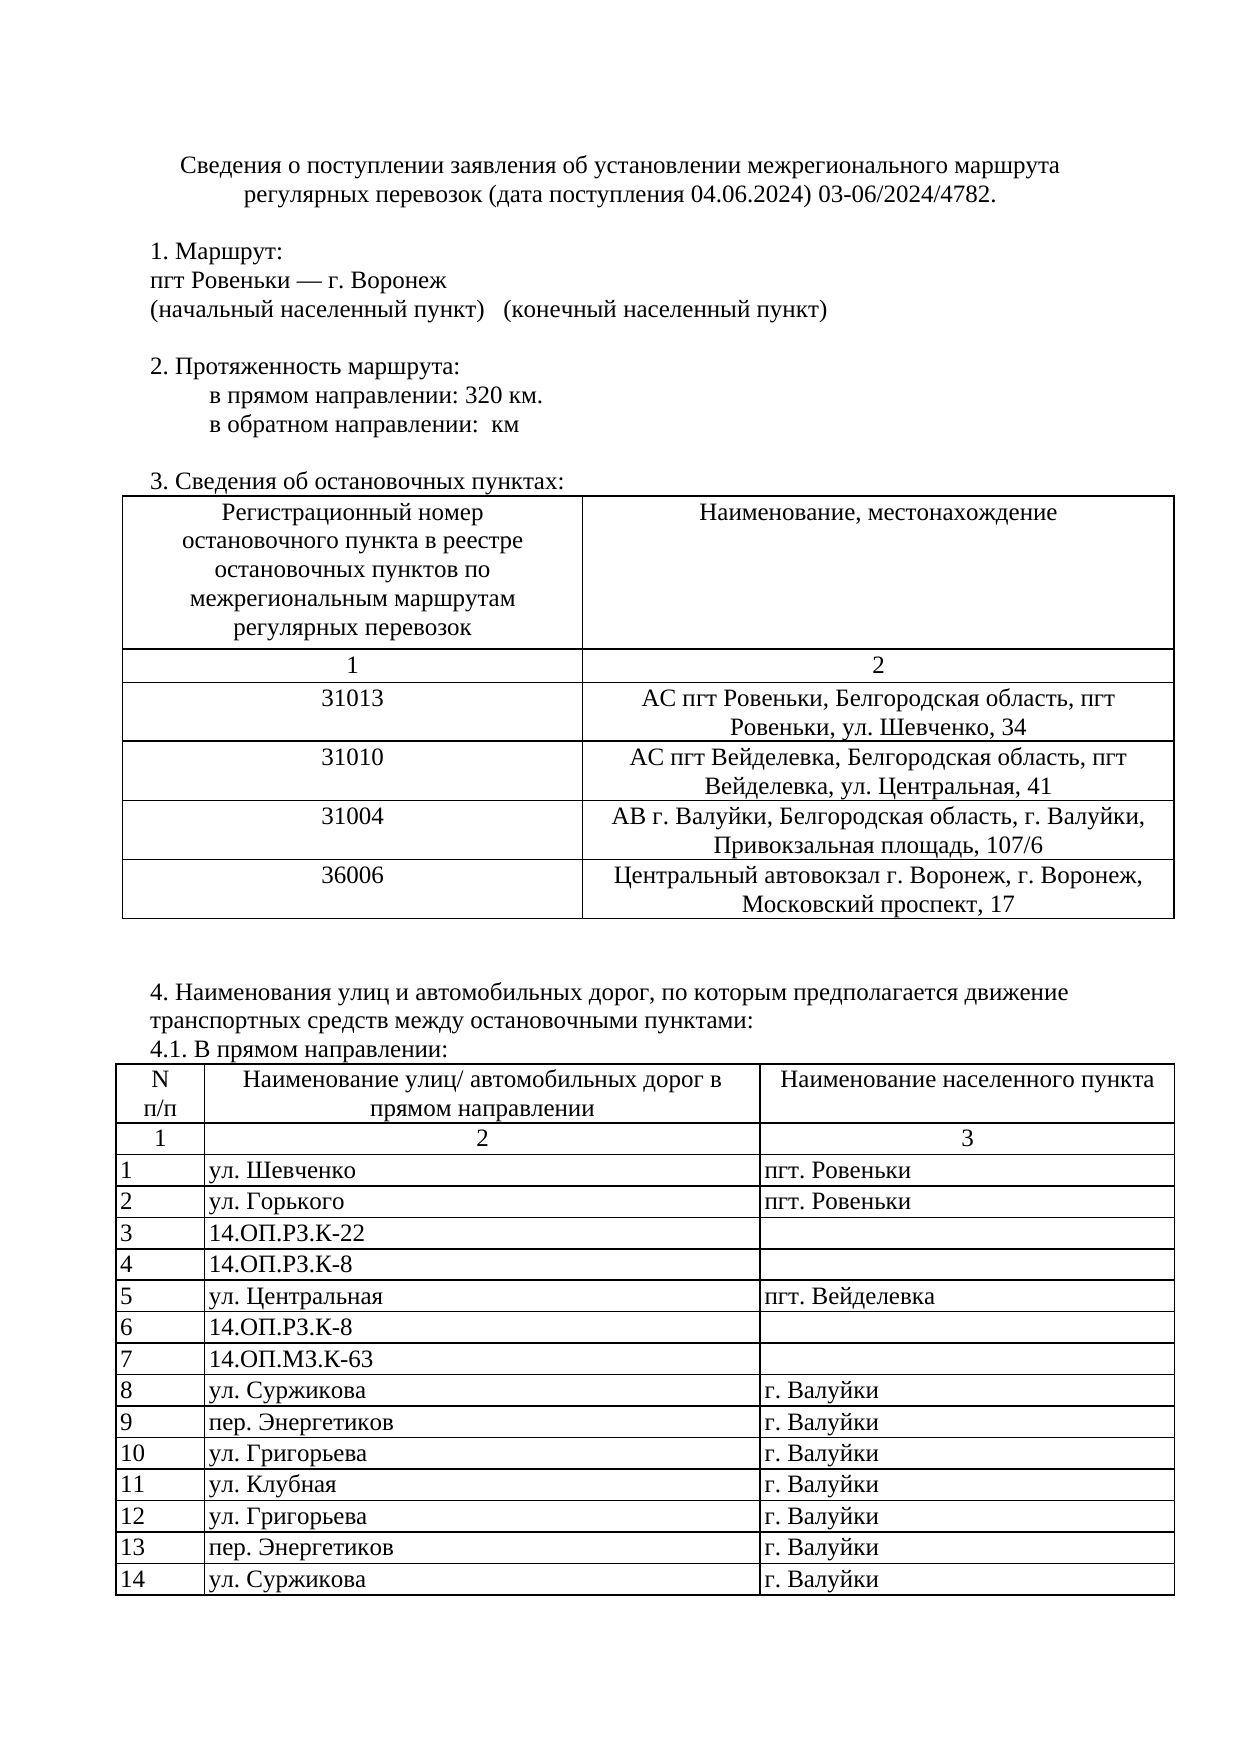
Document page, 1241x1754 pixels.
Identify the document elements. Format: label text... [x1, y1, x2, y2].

table_header N п/п [117, 1065, 204, 1122]
table_cell 3 [761, 1124, 1174, 1153]
text в прямом направлении: 320 км. [150, 380, 1090, 409]
table_cell 14.ОП.РЗ.К-8 [205, 1250, 759, 1279]
table_cell ул. Григорьева [205, 1501, 759, 1531]
table_cell г. Валуйки [761, 1501, 1174, 1531]
table_cell 5 [117, 1281, 204, 1311]
table_cell 31013 [123, 683, 582, 740]
table_cell 4 [117, 1250, 204, 1279]
table_cell пер. Энергетиков [205, 1533, 759, 1562]
text пгт Ровеньки — г. Воронеж [150, 265, 1090, 294]
table_cell [761, 1344, 1174, 1374]
table_cell г. Валуйки [761, 1533, 1174, 1562]
table_header Регистрационный номер остановочного пункта в реестре остановочных пунктов по межрегиональным маршрутам регулярных перевозок [123, 497, 582, 648]
table_cell 2 [583, 650, 1173, 681]
table_cell 13 [117, 1533, 204, 1562]
text 4.1. В прямом направлении: [150, 1034, 1090, 1063]
table_cell 14.ОП.МЗ.К-63 [205, 1344, 759, 1374]
table_cell [761, 1250, 1174, 1279]
table_cell ул. Григорьева [205, 1438, 759, 1468]
text 3. Сведения об остановочных пунктах: [150, 466, 1090, 495]
text 1. Маршрут: [150, 236, 1090, 265]
table_cell 31010 [123, 742, 582, 799]
table_header Наименование, местонахождение [583, 497, 1173, 648]
table_cell АС пгт Вейделевка, Белгородская область, пгт Вейделевка, ул. Центральная, 41 [583, 742, 1173, 799]
text Сведения о поступлении заявления об установлении межрегионального маршрута регулярных перевозок (дата поступления 04.06.2024) 03-06/2024/4782. [150, 150, 1090, 207]
table_cell ул. Клубная [205, 1470, 759, 1499]
table_cell 10 [117, 1438, 204, 1468]
table_cell АВ г. Валуйки, Белгородская область, г. Валуйки, Привокзальная площадь, 107/6 [583, 801, 1173, 858]
text (начальный населенный пункт) (конечный населенный пункт) [150, 294, 1090, 322]
table_cell г. Валуйки [761, 1564, 1174, 1594]
table_cell 6 [117, 1312, 204, 1342]
table_header Наименование населенного пункта [761, 1065, 1174, 1122]
table_cell пгт. Вейделевка [761, 1281, 1174, 1311]
table_cell г. Валуйки [761, 1407, 1174, 1437]
table_cell [761, 1312, 1174, 1342]
text 4. Наименования улиц и автомобильных дорог, по которым предполагается движение транспортных средств между остановочными пунктами: [150, 977, 1090, 1034]
table_cell 1 [117, 1155, 204, 1185]
table_cell пгт. Ровеньки [761, 1187, 1174, 1216]
table_cell ул. Суржикова [205, 1375, 759, 1405]
table_cell ул. Суржикова [205, 1564, 759, 1594]
table_cell г. Валуйки [761, 1438, 1174, 1468]
text 2. Протяженность маршрута: [150, 351, 1090, 380]
table_cell 1 [117, 1124, 204, 1153]
table_cell 14 [117, 1564, 204, 1594]
table_cell АС пгт Ровеньки, Белгородская область, пгт Ровеньки, ул. Шевченко, 34 [583, 683, 1173, 740]
table_cell пер. Энергетиков [205, 1407, 759, 1437]
table_cell Центральный автовокзал г. Воронеж, г. Воронеж, Московский проспект, 17 [583, 860, 1173, 918]
table_cell г. Валуйки [761, 1470, 1174, 1499]
text в обратном направлении: км [150, 409, 1090, 437]
table_cell 31004 [123, 801, 582, 858]
table_cell 14.ОП.РЗ.К-22 [205, 1218, 759, 1248]
table_cell 12 [117, 1501, 204, 1531]
table_cell пгт. Ровеньки [761, 1155, 1174, 1185]
table_cell 36006 [123, 860, 582, 918]
table_cell г. Валуйки [761, 1375, 1174, 1405]
table_cell 3 [117, 1218, 204, 1248]
table_cell [761, 1218, 1174, 1248]
table_cell ул. Горького [205, 1187, 759, 1216]
table_cell 7 [117, 1344, 204, 1374]
table_cell ул. Шевченко [205, 1155, 759, 1185]
table_cell 1 [123, 650, 582, 681]
table_cell 11 [117, 1470, 204, 1499]
table_cell 14.ОП.РЗ.К-8 [205, 1312, 759, 1342]
table_cell 9 [117, 1407, 204, 1437]
table_cell ул. Центральная [205, 1281, 759, 1311]
table_cell 2 [205, 1124, 759, 1153]
table_cell 2 [117, 1187, 204, 1216]
table_cell 8 [117, 1375, 204, 1405]
table_header Наименование улиц/ автомобильных дорог в прямом направлении [205, 1065, 759, 1122]
